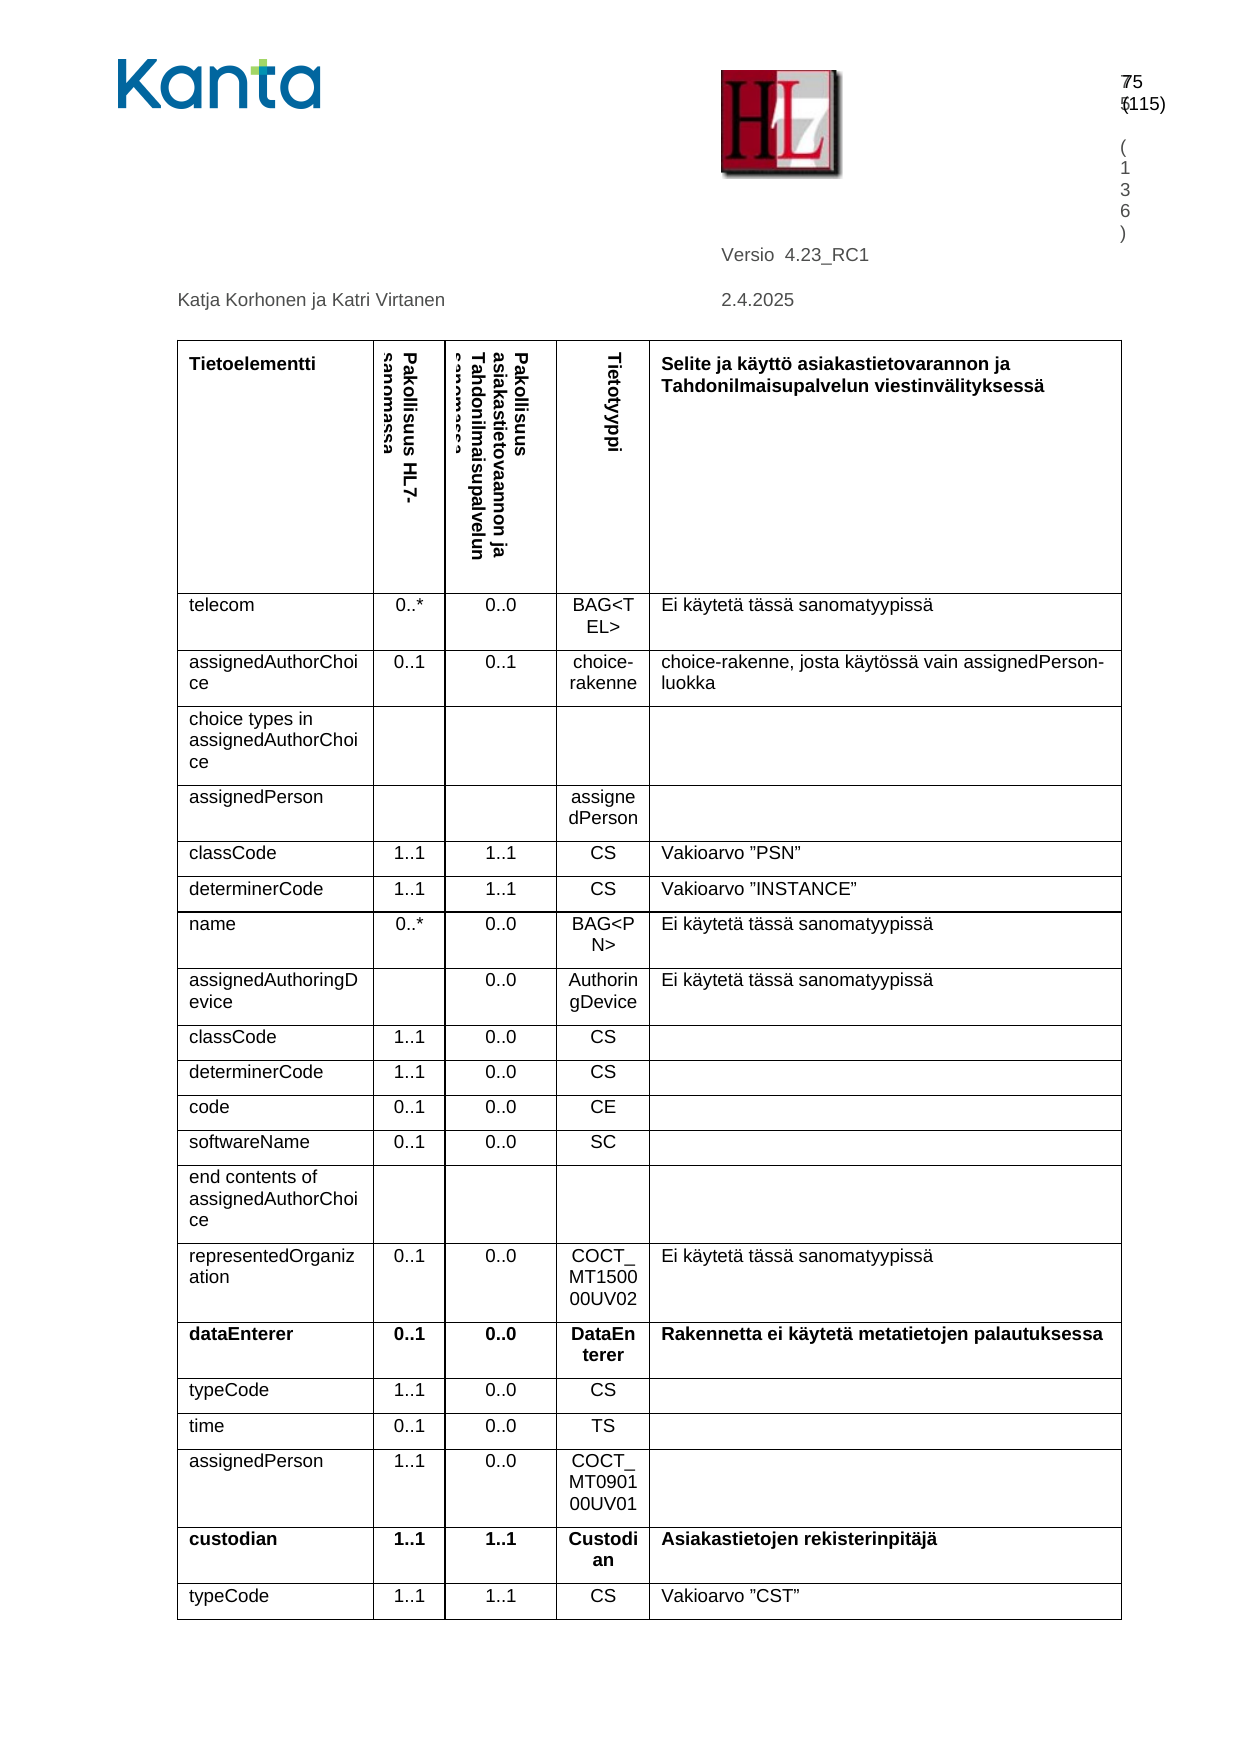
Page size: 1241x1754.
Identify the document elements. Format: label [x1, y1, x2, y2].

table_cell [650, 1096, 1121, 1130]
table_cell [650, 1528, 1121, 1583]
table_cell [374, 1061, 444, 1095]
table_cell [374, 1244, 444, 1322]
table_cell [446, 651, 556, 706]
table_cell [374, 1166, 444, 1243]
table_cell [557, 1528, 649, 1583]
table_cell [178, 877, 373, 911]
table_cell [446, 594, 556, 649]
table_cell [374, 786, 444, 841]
picture [118, 59, 321, 109]
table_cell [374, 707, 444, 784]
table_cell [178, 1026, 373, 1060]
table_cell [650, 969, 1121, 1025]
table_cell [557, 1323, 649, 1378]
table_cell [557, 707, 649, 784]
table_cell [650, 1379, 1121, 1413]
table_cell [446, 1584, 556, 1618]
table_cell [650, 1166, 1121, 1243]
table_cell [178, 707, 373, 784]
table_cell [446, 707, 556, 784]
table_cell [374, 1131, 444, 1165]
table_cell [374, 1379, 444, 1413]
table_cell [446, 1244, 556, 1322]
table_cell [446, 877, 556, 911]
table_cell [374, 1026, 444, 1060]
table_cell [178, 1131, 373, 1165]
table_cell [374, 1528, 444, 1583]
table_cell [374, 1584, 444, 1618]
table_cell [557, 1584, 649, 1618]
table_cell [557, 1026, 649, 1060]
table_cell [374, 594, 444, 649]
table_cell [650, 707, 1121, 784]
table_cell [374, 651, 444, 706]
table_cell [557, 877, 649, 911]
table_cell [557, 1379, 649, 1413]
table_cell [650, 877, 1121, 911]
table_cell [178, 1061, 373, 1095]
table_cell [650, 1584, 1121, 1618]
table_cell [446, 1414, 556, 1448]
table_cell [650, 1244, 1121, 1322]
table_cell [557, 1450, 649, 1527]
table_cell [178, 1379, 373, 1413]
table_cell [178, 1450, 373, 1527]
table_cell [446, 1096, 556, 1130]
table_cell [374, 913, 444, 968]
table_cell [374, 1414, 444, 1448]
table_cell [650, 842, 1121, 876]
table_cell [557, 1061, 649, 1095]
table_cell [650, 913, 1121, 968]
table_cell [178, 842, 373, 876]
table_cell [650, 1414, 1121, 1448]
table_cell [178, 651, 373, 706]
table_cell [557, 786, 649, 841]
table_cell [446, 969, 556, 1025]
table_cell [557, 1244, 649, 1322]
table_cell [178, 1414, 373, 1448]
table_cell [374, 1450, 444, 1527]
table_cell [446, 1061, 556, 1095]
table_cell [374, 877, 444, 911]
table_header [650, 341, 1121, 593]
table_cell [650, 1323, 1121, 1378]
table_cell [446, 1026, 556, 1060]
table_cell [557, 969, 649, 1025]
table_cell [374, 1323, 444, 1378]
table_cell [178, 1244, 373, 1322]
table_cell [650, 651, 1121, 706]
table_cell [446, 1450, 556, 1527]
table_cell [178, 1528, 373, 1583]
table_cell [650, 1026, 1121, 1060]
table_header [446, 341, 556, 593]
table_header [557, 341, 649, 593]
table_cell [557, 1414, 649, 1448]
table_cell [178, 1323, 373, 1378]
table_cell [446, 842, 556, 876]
picture [721, 70, 844, 179]
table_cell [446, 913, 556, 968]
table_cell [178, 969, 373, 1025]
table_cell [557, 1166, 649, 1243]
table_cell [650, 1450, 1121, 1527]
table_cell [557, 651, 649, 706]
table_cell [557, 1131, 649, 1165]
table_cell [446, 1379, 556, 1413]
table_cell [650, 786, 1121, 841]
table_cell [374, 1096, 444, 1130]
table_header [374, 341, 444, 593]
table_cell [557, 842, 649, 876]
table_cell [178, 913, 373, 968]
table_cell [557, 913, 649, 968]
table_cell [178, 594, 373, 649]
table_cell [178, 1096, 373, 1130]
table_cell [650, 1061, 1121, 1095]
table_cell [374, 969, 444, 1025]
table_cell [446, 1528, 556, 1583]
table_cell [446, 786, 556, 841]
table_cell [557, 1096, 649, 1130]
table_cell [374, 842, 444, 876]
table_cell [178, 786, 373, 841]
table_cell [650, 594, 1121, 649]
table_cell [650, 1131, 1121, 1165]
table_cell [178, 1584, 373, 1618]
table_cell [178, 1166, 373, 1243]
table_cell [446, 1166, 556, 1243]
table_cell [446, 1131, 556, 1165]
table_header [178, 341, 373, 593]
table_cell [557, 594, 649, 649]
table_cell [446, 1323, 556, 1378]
